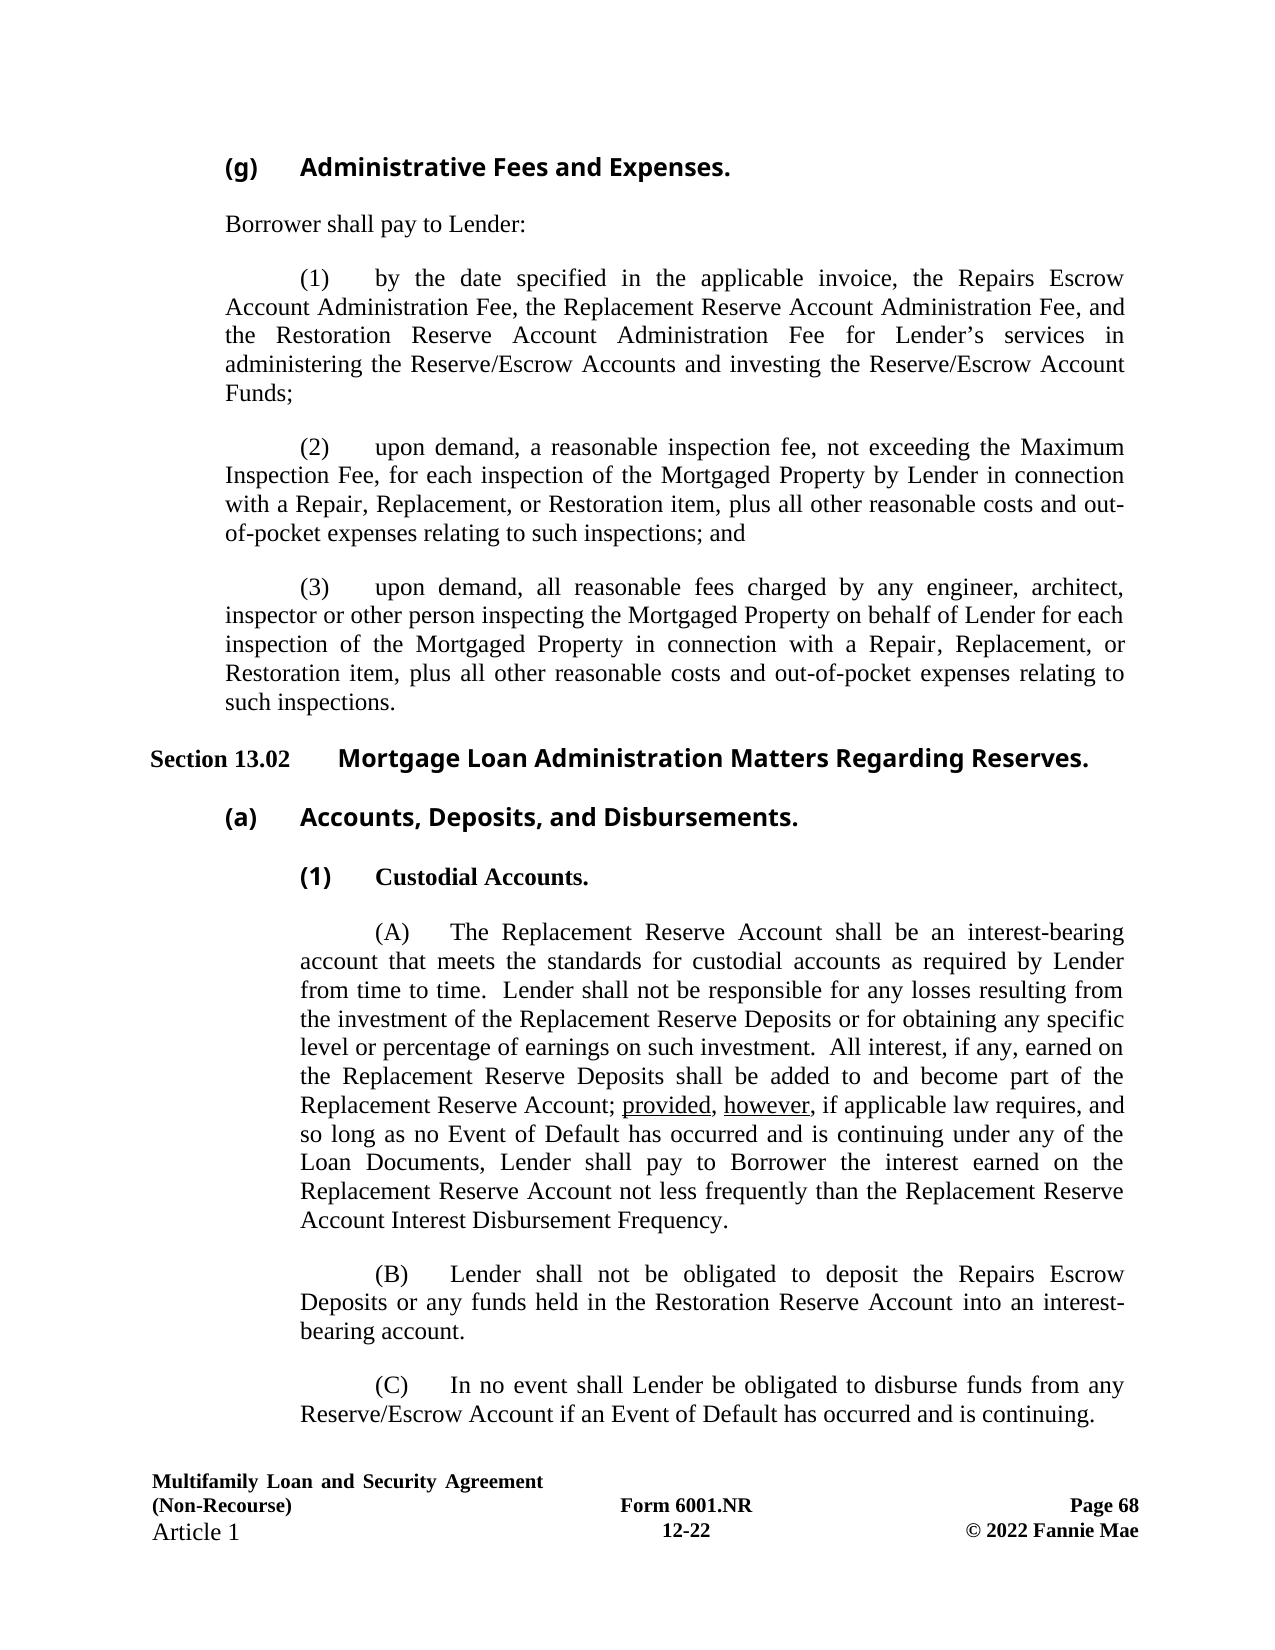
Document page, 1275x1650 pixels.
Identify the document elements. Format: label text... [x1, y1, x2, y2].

subtitle Lender shall not be obligated to deposit the Repairs Escrow Deposits or any funds held in the Restoration Reserve Account into an interest-bearing account. [300, 1259, 1125, 1345]
text Borrower shall pay to Lender: [150, 209, 1125, 238]
subtitle Mortgage Loan Administration Matters Regarding Reserves. [150, 740, 1125, 774]
subtitle The Replacement Reserve Account shall be an interest-bearing account that meets the standards for custodial accounts as required by Lender from time to time. Lender shall not be responsible for any losses resulting from the investment of the Replacement Reserve Deposits or for obtaining any specific level or percentage of earnings on such investment. All interest, if any, earned on the Replacement Reserve Deposits shall be added to and become part of the Replacement Reserve Account; provided, however, if applicable law requires, and so long as no Event of Default has occurred and is continuing under any of the Loan Documents, Lender shall pay to Borrower the interest earned on the Replacement Reserve Account not less frequently than the Replacement Reserve Account Interest Disbursement Frequency. [300, 917, 1125, 1234]
subtitle Accounts, Deposits, and Disbursements. [150, 799, 1125, 833]
subtitle Custodial Accounts. [225, 858, 1125, 892]
subtitle Administrative Fees and Expenses. [150, 150, 1125, 184]
subtitle by the date specified in the applicable invoice, the Repairs Escrow Account Administration Fee, the Replacement Reserve Account Administration Fee, and the Restoration Reserve Account Administration Fee for Lender’s services in administering the Reserve/Escrow Accounts and investing the Reserve/Escrow Account Funds; [225, 263, 1125, 407]
subtitle In no event shall Lender be obligated to disburse funds from any Reserve/Escrow Account if an Event of Default has occurred and is continuing. [300, 1370, 1125, 1427]
subtitle upon demand, all reasonable fees charged by any engineer, architect, inspector or other person inspecting the Mortgaged Property on behalf of Lender for each inspection of the Mortgaged Property in connection with a Repair, Replacement, or Restoration item, plus all other reasonable costs and out-of-pocket expenses relating to such inspections. [225, 572, 1125, 715]
subtitle upon demand, a reasonable inspection fee, not exceeding the Maximum Inspection Fee, for each inspection of the Mortgaged Property by Lender in connection with a Repair, Replacement, or Restoration item, plus all other reasonable costs and out-of-pocket expenses relating to such inspections; and [225, 432, 1125, 547]
